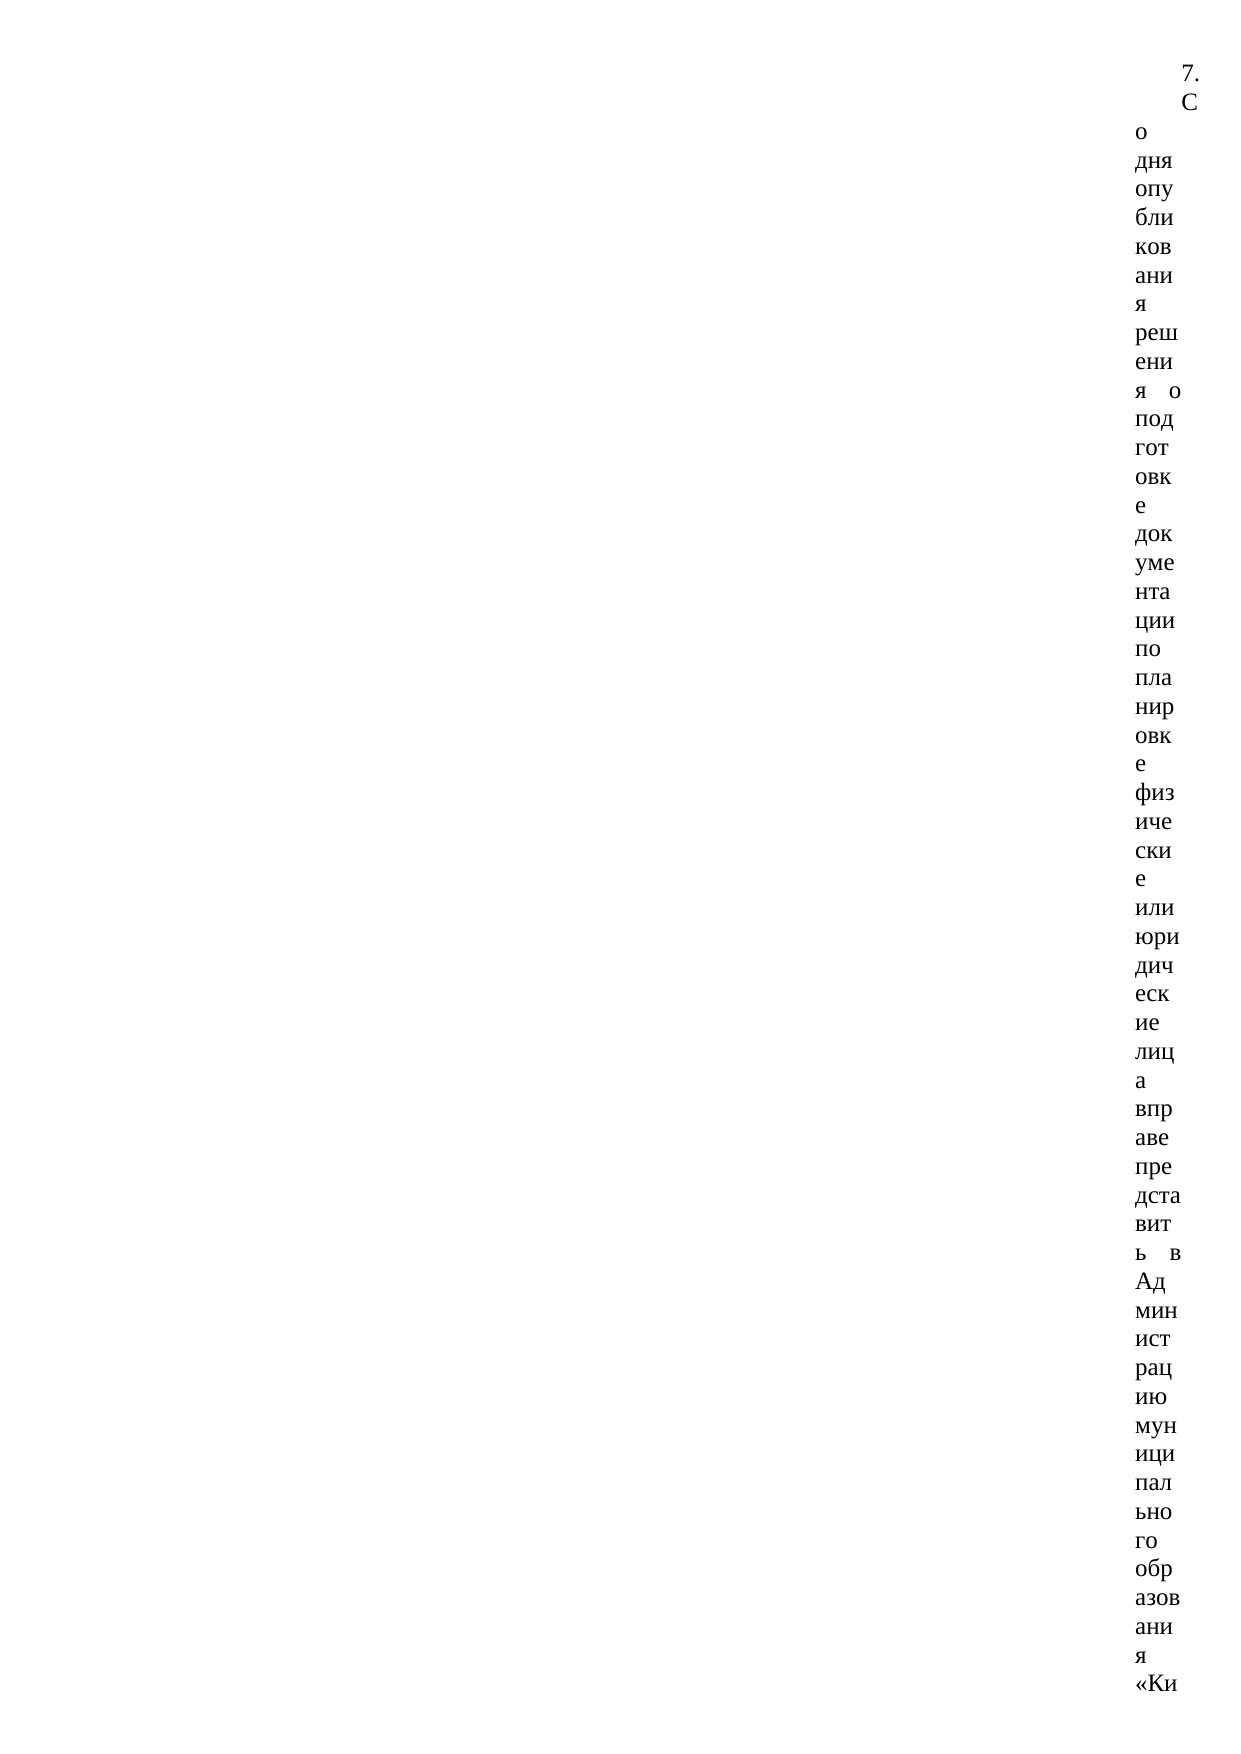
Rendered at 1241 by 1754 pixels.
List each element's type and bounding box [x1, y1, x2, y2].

list [1135, 58, 1181, 1697]
